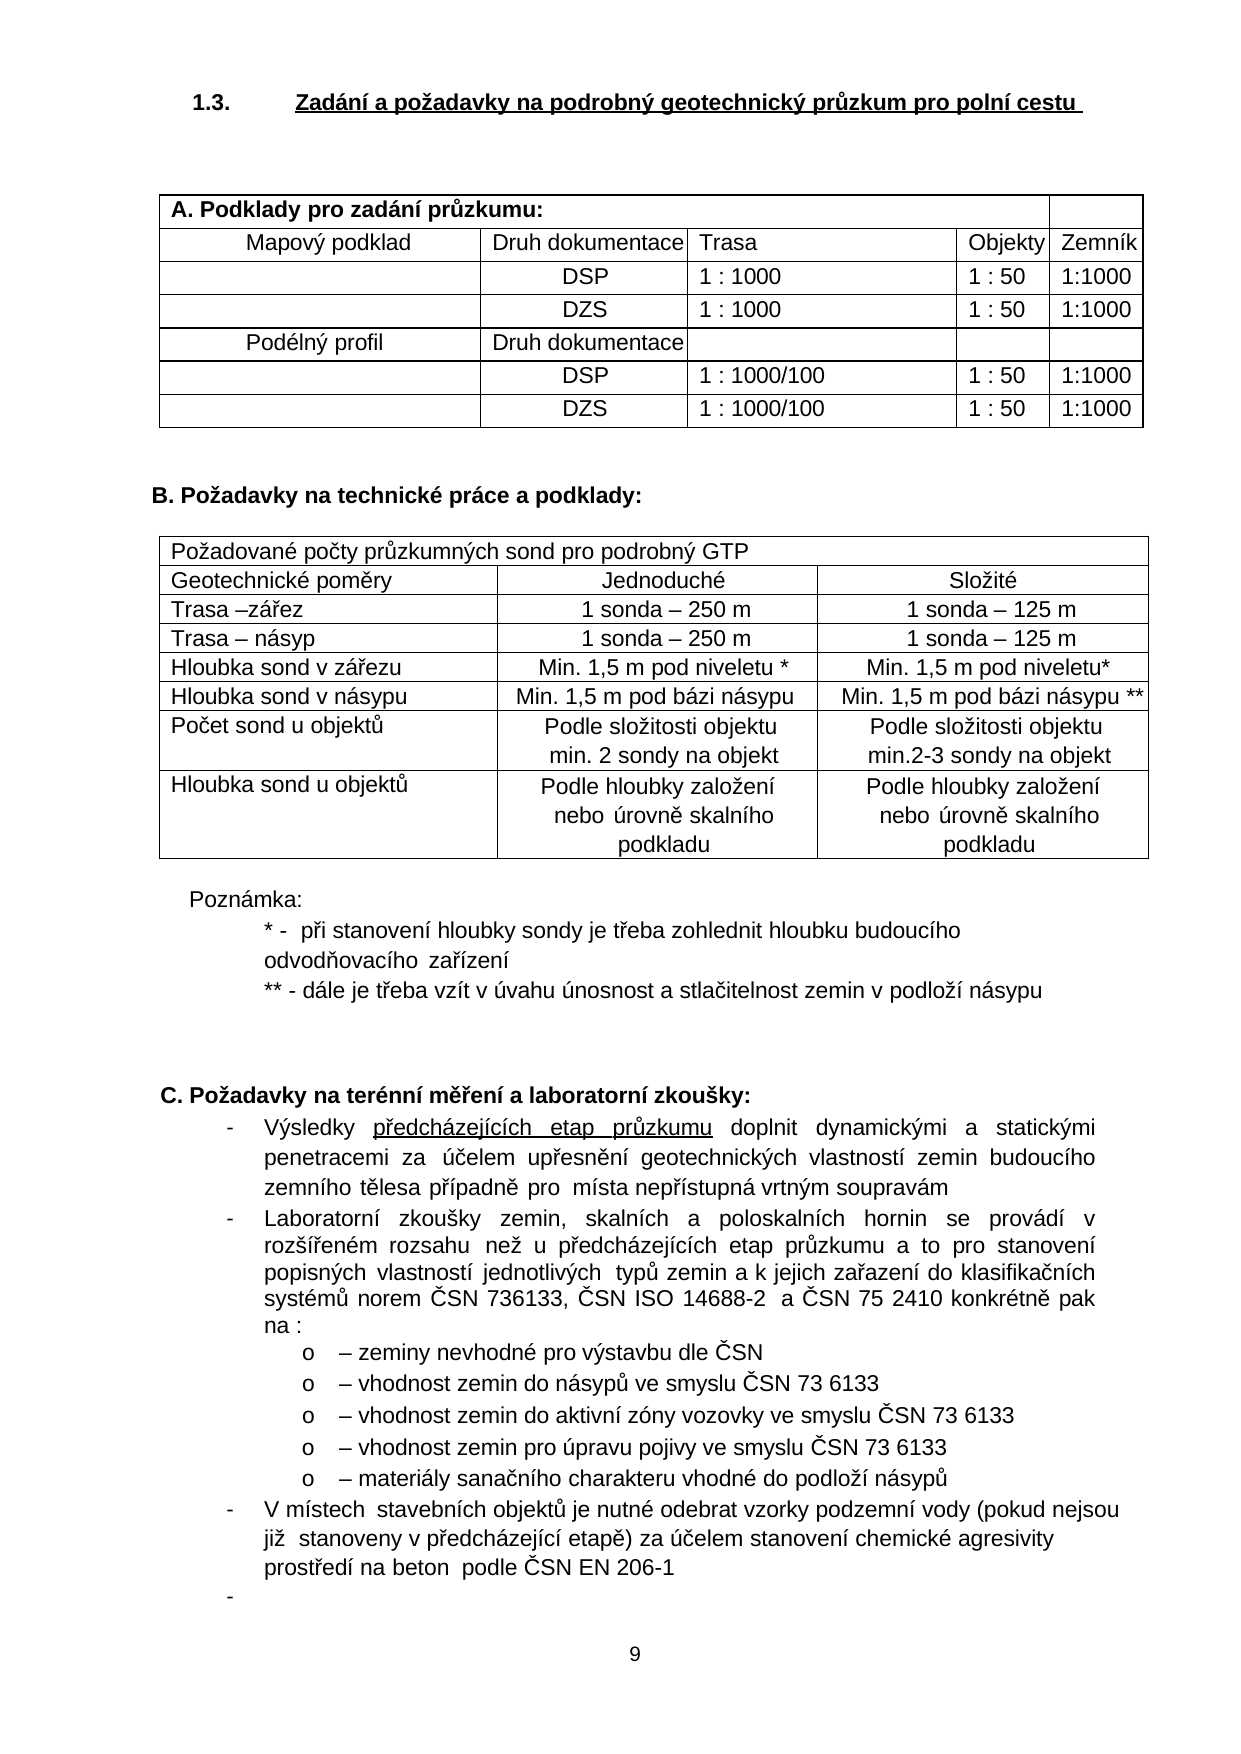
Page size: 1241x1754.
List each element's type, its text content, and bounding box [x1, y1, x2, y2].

table_header Požadované počty průzkumných sond pro podrobný GTP [160, 537, 1148, 565]
table_cell Podle složitosti objektu min.2-3 sondy na objekt [818, 711, 1148, 770]
table_cell DZS [481, 295, 687, 327]
table_cell 1:1000 [1050, 395, 1142, 427]
table_cell Mapový podklad [160, 229, 480, 261]
table_cell Hloubka sond u objektů [160, 771, 497, 857]
table_cell Objekty [957, 229, 1049, 261]
table_cell DZS [481, 395, 687, 427]
table_cell 1 : 50 [957, 395, 1049, 427]
table_cell Geotechnické poměry [160, 566, 497, 594]
list V místech stavebních objektů je nutné odebrat vzorky podzemní vody (pokud nejsou již stanoveny v předcházející etapě) za účelem stanovení chemické agresivity prostředí na beton podle ČSN EN 206-1 [226, 1494, 1122, 1581]
table_cell [160, 395, 480, 427]
text B. Požadavky na technické práce a podklady: [151, 482, 1122, 508]
table_cell Min. 1,5 m pod niveletu* [818, 653, 1148, 681]
table_cell Počet sond u objektů [160, 711, 497, 770]
table_header [1050, 196, 1142, 228]
table_cell [1050, 329, 1142, 360]
table_cell Min. 1,5 m pod bázi násypu ** [818, 682, 1148, 710]
list Zadání a požadavky na podrobný geotechnický průzkum pro polní cestu [192, 89, 1122, 115]
table_cell DSP [481, 362, 687, 393]
table_cell Zemníky [1050, 229, 1142, 261]
table_cell 1 sonda – 250 m [498, 595, 817, 623]
text Poznámka: [189, 886, 1122, 913]
table_cell [688, 329, 956, 360]
table_cell 1:1000 [1050, 295, 1142, 327]
table_cell Trasa – násyp [160, 624, 497, 652]
table_cell 1:1000 [1050, 262, 1142, 294]
table_cell Min. 1,5 m pod bázi násypu ** [498, 682, 817, 710]
table_cell Jednoduché [498, 566, 817, 594]
table_cell 1 sonda – 125 m [818, 595, 1148, 623]
list Laboratorní zkoušky zemin, skalních a poloskalních hornin se provádí v rozšířeném rozsahu než u předcházejících etap průzkumu a to pro stanovení popisných vlastností jednotlivých typů zemin a k jejich zařazení do klasifikačních systémů norem ČSN 736133, ČSN ISO 14688-2 a ČSN 75 2410 konkrétně pak na : [226, 1204, 1096, 1338]
list – vhodnost zemin do aktivní zóny vozovky ve smyslu ČSN 73 6133 [301, 1402, 1122, 1430]
table_cell [160, 262, 480, 294]
table_cell Trasa [688, 229, 956, 261]
table_cell 1 sonda – 125 m [818, 624, 1148, 652]
table_cell 1 : 50 [957, 262, 1049, 294]
table_cell 1 sonda – 250 m [498, 624, 817, 652]
table_cell Druh dokumentace [481, 329, 687, 360]
table_cell Složité [818, 566, 1148, 594]
text * - při stanovení hloubky sondy je třeba zohlednit hloubku budoucího odvodňovacího zařízení [264, 917, 1063, 973]
table_header A. Podklady pro zadání průzkumu: [160, 196, 1049, 228]
table_cell Druh dokumentace [481, 229, 687, 261]
text C. Požadavky na terénní měření a laboratorní zkoušky: [148, 1082, 1122, 1108]
table_cell Podle hloubky založení nebo úrovně skalního podkladu [818, 771, 1148, 857]
table_cell Podélný profil [160, 329, 480, 360]
table_cell Hloubka sond v násypu [160, 682, 497, 710]
table_cell Trasa –zářez [160, 595, 497, 623]
table_cell [957, 329, 1049, 360]
list Výsledky předcházejících etap průzkumu doplnit dynamickými a statickými penetracemi za účelem upřesnění geotechnických vlastností zemin budoucího zemního tělesa případně pro místa nepřístupná vrtným soupravám [226, 1113, 1096, 1201]
table_cell [160, 295, 480, 327]
table_cell 1 : 1000/100 [688, 362, 956, 393]
table_cell 1 : 1000/100 [688, 395, 956, 427]
table_cell [160, 362, 480, 393]
table_cell 1:1000 [1050, 362, 1142, 393]
list – zeminy nevhodné pro výstavbu dle ČSN [301, 1338, 1122, 1366]
list – vhodnost zemin do násypů ve smyslu ČSN 73 6133 [301, 1370, 1122, 1398]
table_cell 1 : 1000 [688, 262, 956, 294]
table_cell Podle hloubky založení nebo úrovně skalního podkladu [498, 771, 817, 857]
table_cell 1 : 1000 [688, 295, 956, 327]
table_cell 1 : 50 [957, 295, 1049, 327]
table_cell 1 : 50 [957, 362, 1049, 393]
table_cell DSP [481, 262, 687, 294]
list – materiály sanačního charakteru vhodné do podloží násypů [301, 1465, 1122, 1494]
list – vhodnost zemin pro úpravu pojivy ve smyslu ČSN 73 6133 [301, 1434, 1122, 1462]
table_cell Min. 1,5 m pod niveletu * [498, 653, 817, 681]
text ** - dále je třeba vzít v úvahu únosnost a stlačitelnost zemin v podloží násypu [264, 977, 1122, 1003]
table_cell Hloubka sond v zářezu [160, 653, 497, 681]
table_cell Podle složitosti objektu min. 2 sondy na objekt [498, 711, 817, 770]
